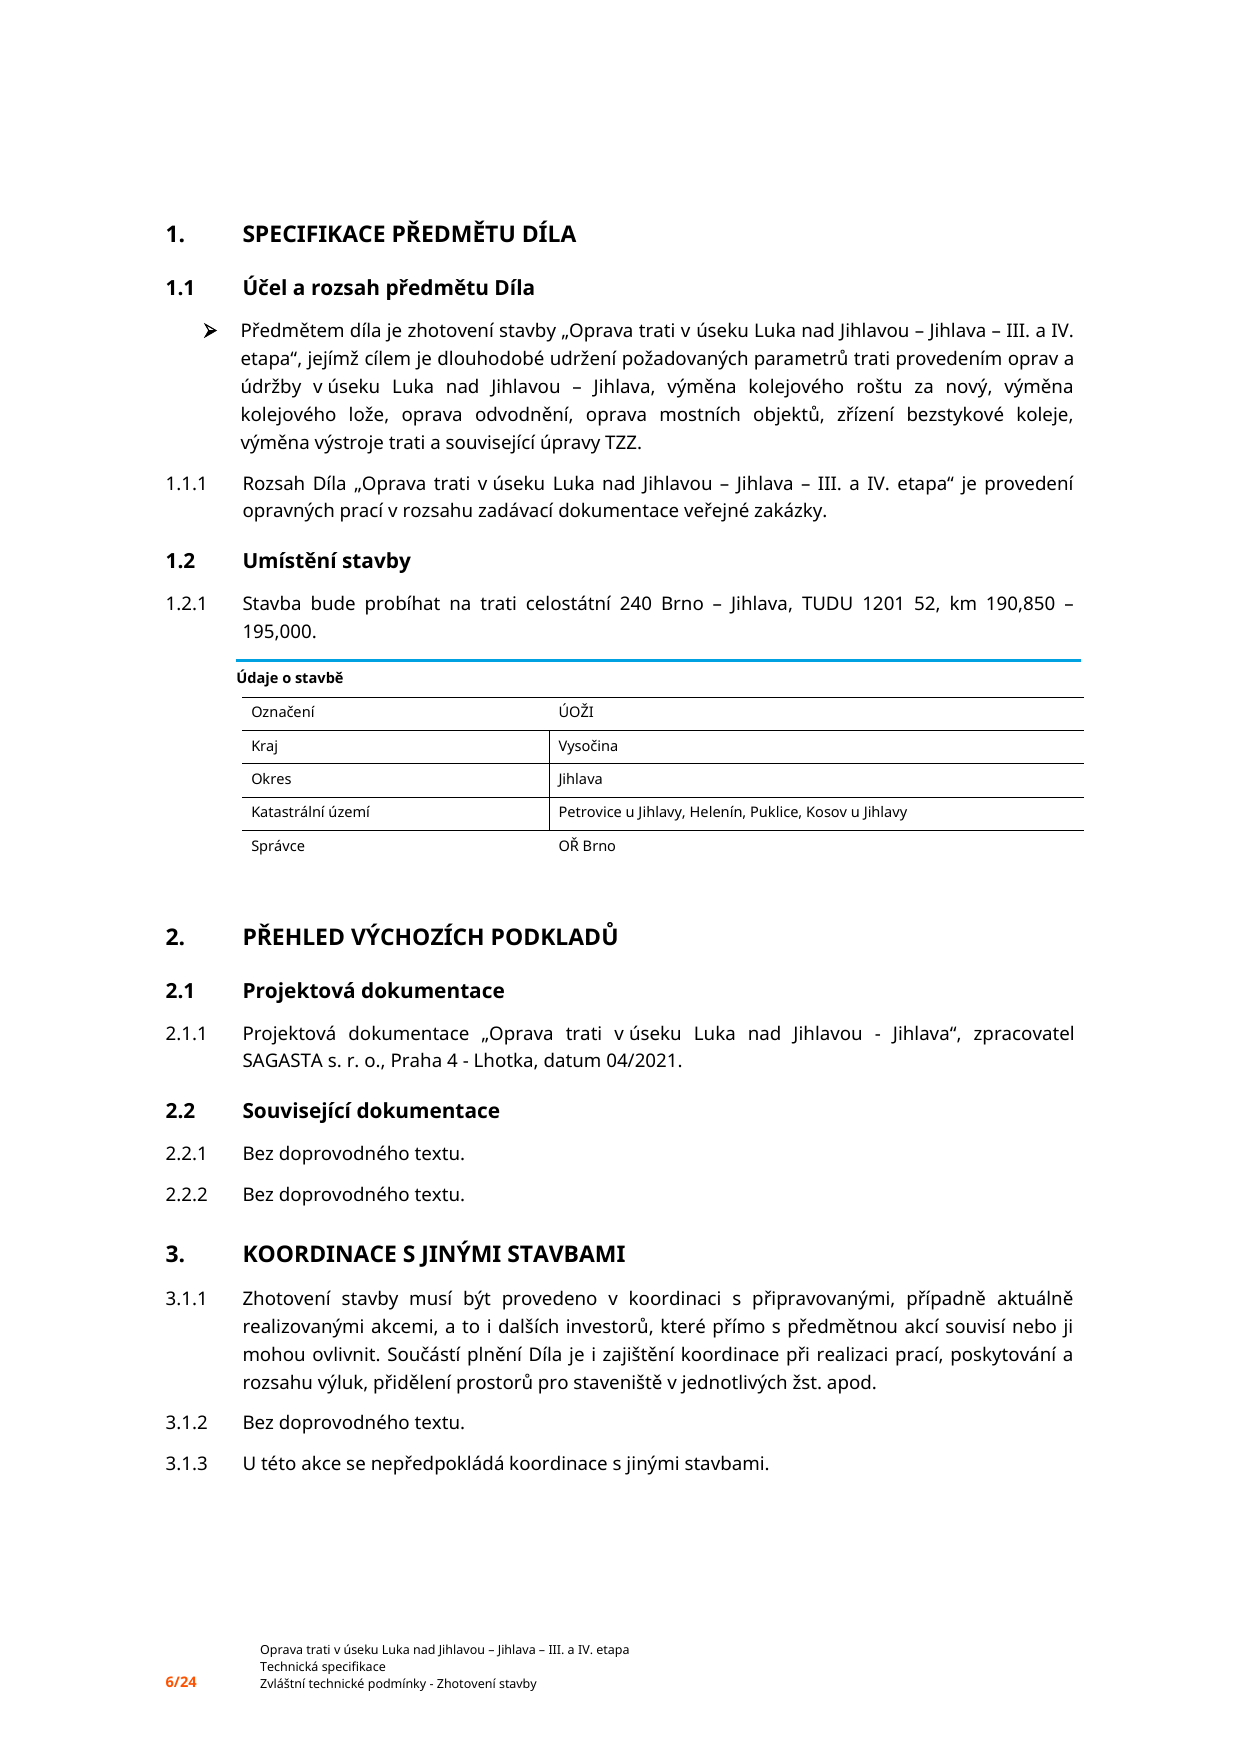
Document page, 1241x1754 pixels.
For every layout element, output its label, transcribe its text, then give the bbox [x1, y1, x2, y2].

table_cell Okres [242, 764, 549, 797]
table_cell Vysočina [550, 731, 1084, 763]
text KOORDINACE S JINÝMI STAVBAMI [165, 1238, 1075, 1269]
text Bez doprovodného textu. [165, 1181, 1075, 1206]
table_cell Petrovice u Jihlavy, Helenín, Puklice, Kosov u Jihlavy [550, 798, 1084, 830]
text Umístění stavby [165, 547, 1075, 575]
text PŘEHLED VÝCHOZÍCH PODKLADŮ [165, 921, 1075, 952]
table_header ÚOŽI [549, 698, 1084, 730]
table_cell Katastrální území [242, 798, 549, 830]
text Údaje o stavbě [236, 662, 1081, 688]
text Bez doprovodného textu. [165, 1409, 1075, 1435]
table_cell Jihlava [550, 764, 1084, 797]
text Projektová dokumentace [165, 976, 1075, 1004]
text Stavba bude probíhat na trati celostátní 240 Brno – Jihlava, TUDU 1201 52, km 190,850 – 195,000. [165, 590, 1075, 644]
table_header Označení [242, 698, 549, 730]
list Předmětem díla je zhotovení stavby „Oprava trati v úseku Luka nad Jihlavou – Jihlava – III. a IV. etapa“, jejímž cílem je dlouhodobé udržení požadovaných parametrů trati provedením oprav a údržby v úseku Luka nad Jihlavou – Jihlava, výměna kolejového roštu za nový, výměna kolejového lože, oprava odvodnění, oprava mostních objektů, zřízení bezstykové koleje, výměna výstroje trati a související úpravy TZZ. [203, 317, 1075, 455]
text Účel a rozsah předmětu Díla [165, 273, 1075, 302]
table_cell Kraj [242, 731, 549, 763]
table_cell Správce [242, 831, 549, 864]
text U této akce se nepředpokládá koordinace s jinými stavbami. [165, 1450, 1075, 1476]
text Zhotovení stavby musí být provedeno v koordinaci s připravovanými, případně aktuálně realizovanými akcemi, a to i dalších investorů, které přímo s předmětnou akcí souvisí nebo ji mohou ovlivnit. Součástí plnění Díla je i zajištění koordinace při realizaci prací, poskytování a rozsahu výluk, přidělení prostorů pro staveniště v jednotlivých žst. apod. [165, 1285, 1075, 1394]
text Bez doprovodného textu. [165, 1140, 1075, 1166]
text Související dokumentace [165, 1097, 1075, 1125]
text SPECIFIKACE PŘEDMĚTU DÍLA [165, 218, 1075, 249]
text Rozsah Díla „Oprava trati v úseku Luka nad Jihlavou – Jihlava – III. a IV. etapa“ je provedení opravných prací v rozsahu zadávací dokumentace veřejné zakázky. [165, 470, 1075, 523]
text Projektová dokumentace „Oprava trati v úseku Luka nad Jihlavou - Jihlava“, zpracovatel SAGASTA s. r. o., Praha 4 - Lhotka, datum 04/2021. [165, 1020, 1075, 1073]
table_cell OŘ Brno [549, 831, 1084, 864]
